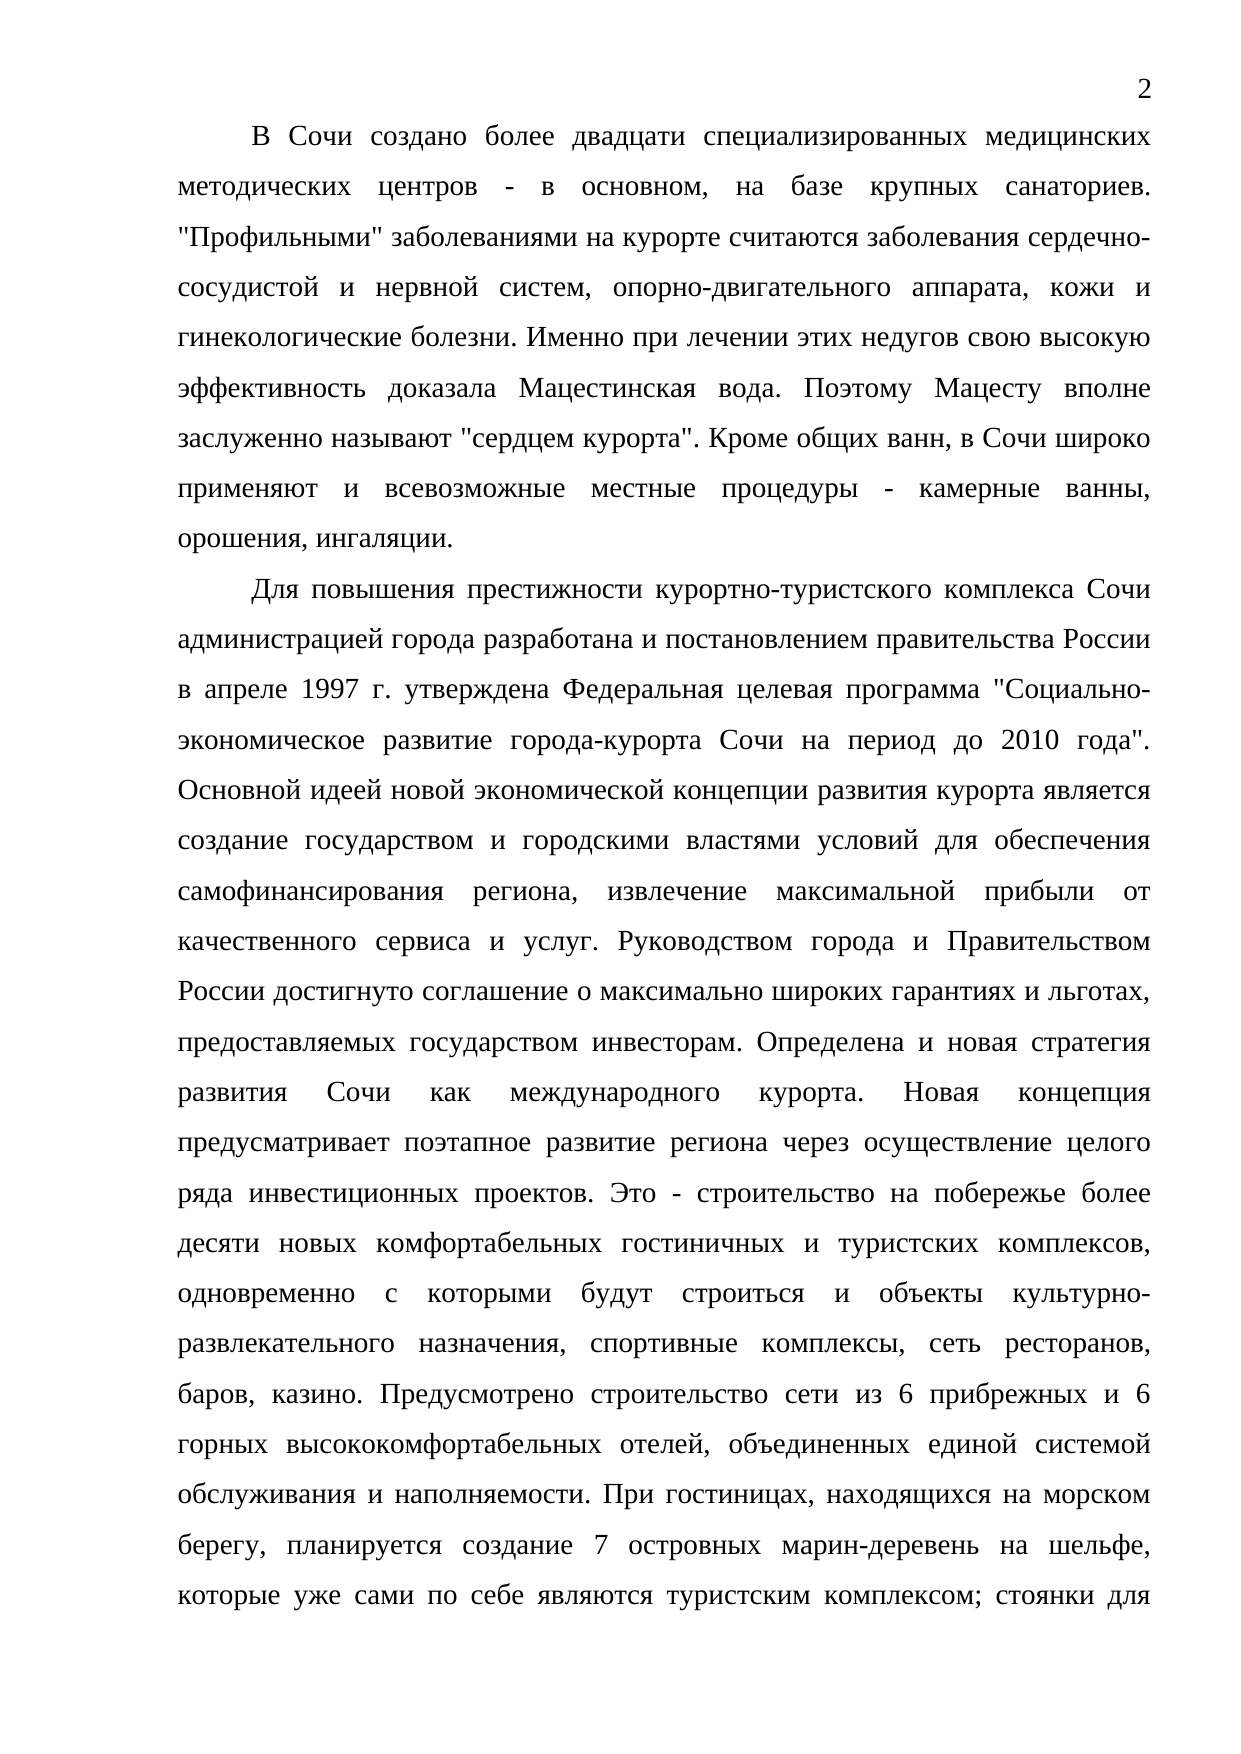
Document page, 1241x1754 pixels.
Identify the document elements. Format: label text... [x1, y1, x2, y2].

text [177, 571, 1152, 1611]
text В Сочи создано более двадцати специализированных медицинских методических центров - в основном, на базе крупных санаториев. "Профильными" заболеваниями на курорте считаются заболевания сердечно-сосудистой и нервной систем, опорно-двигательного аппарата, кожи и гинекологические болезни. Именно при лечении этих недугов свою высокую эффективность доказала Мацестинская вода. Поэтому Мацесту вполне заслуженно называют "сердцем курорта". Кроме общих ванн, в Сочи широко применяют и всевозможные местные процедуры - камерные ванны, орошения, ингаляции. [177, 118, 1152, 554]
